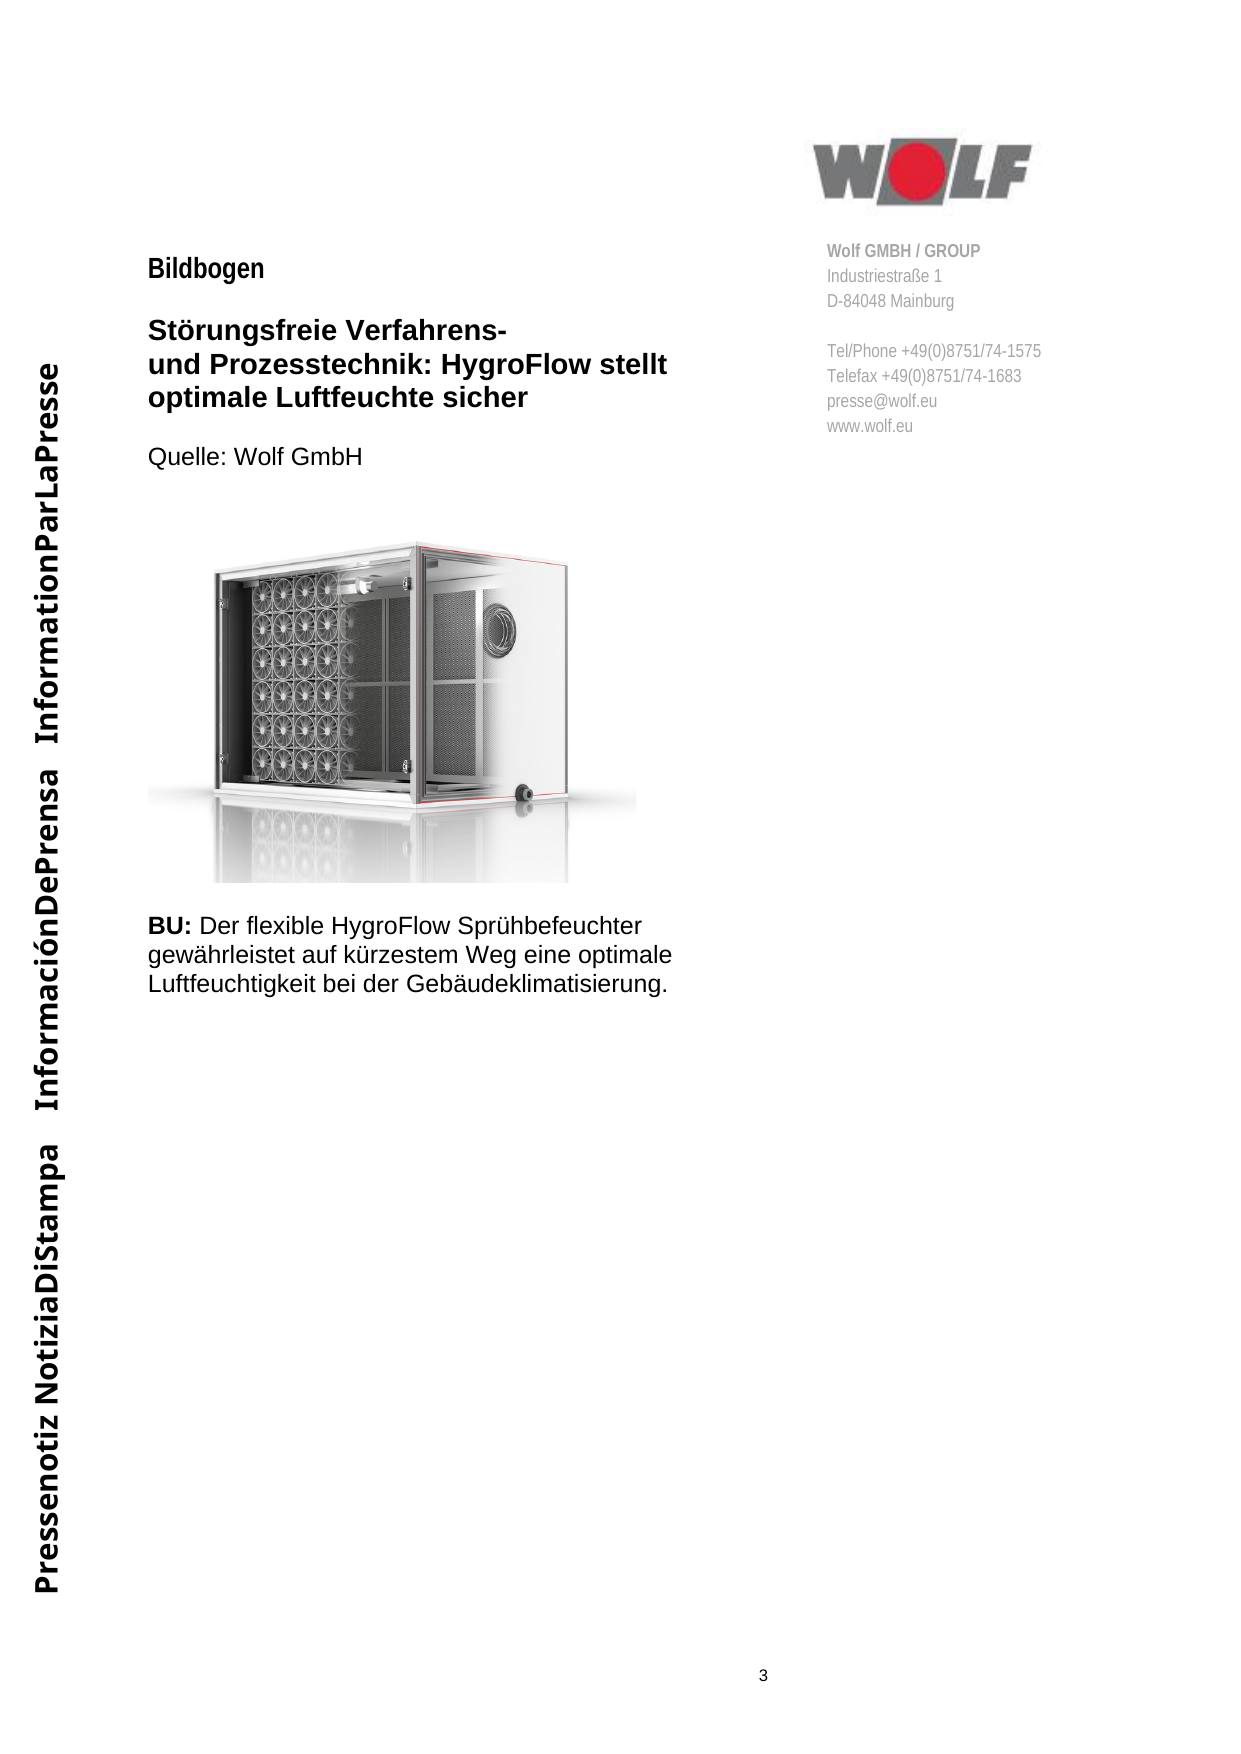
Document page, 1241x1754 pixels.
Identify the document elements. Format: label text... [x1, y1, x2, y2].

text Störungsfreie Verfahrens- [148, 313, 768, 347]
text Quelle: Wolf GmbH [148, 442, 768, 471]
picture [147, 500, 637, 883]
picture [803, 128, 1044, 216]
text Bildbogen [148, 251, 768, 284]
text und Prozesstechnik: HygroFlow stellt optimale Luftfeuchte sicher [148, 347, 768, 414]
text BU: Der flexible HygroFlow Sprühbefeuchter gewährleistet auf kürzestem Weg eine optimale Luftfeuchtigkeit bei der Gebäudeklimatisierung. [148, 911, 768, 998]
